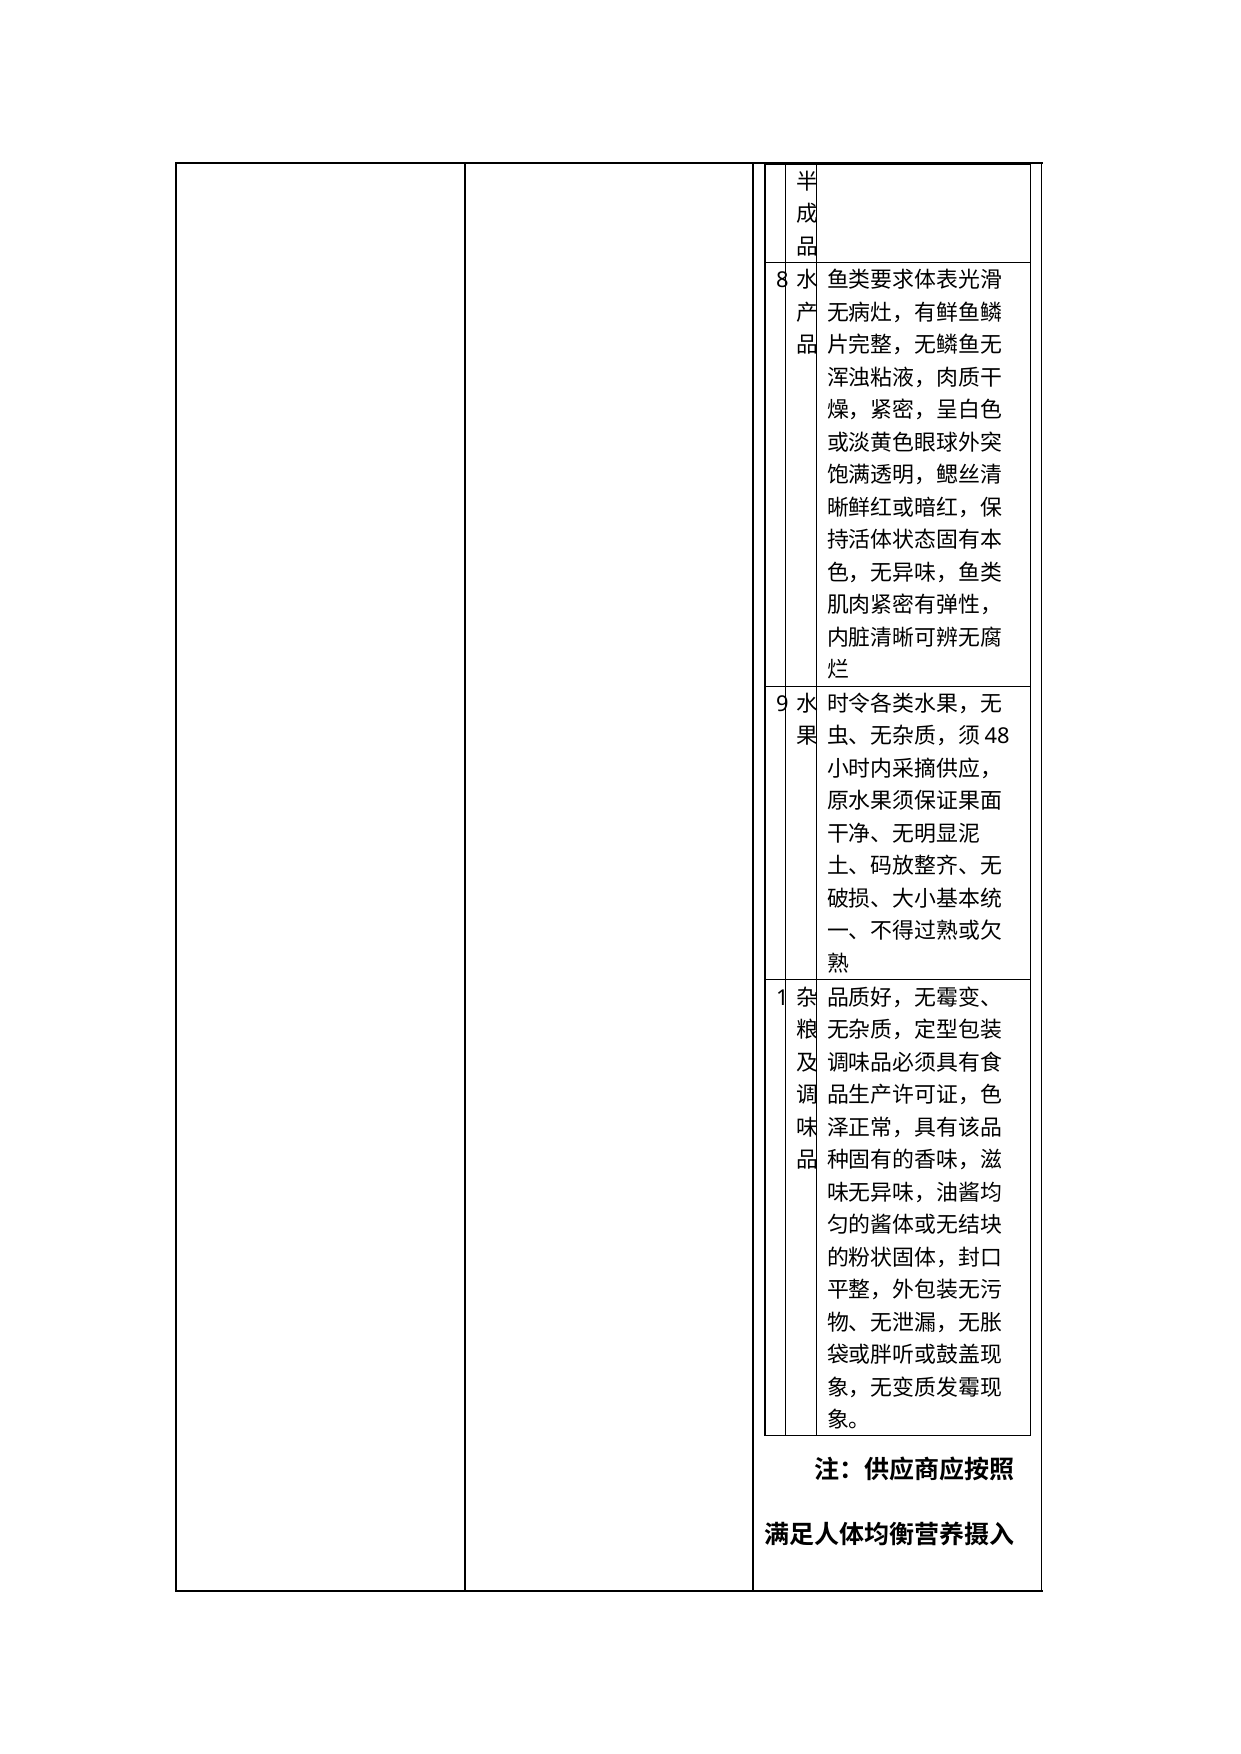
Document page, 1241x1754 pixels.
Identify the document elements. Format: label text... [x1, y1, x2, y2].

table_cell 1 [177, 164, 464, 1590]
table_cell [466, 164, 752, 1590]
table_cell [754, 164, 1041, 1590]
